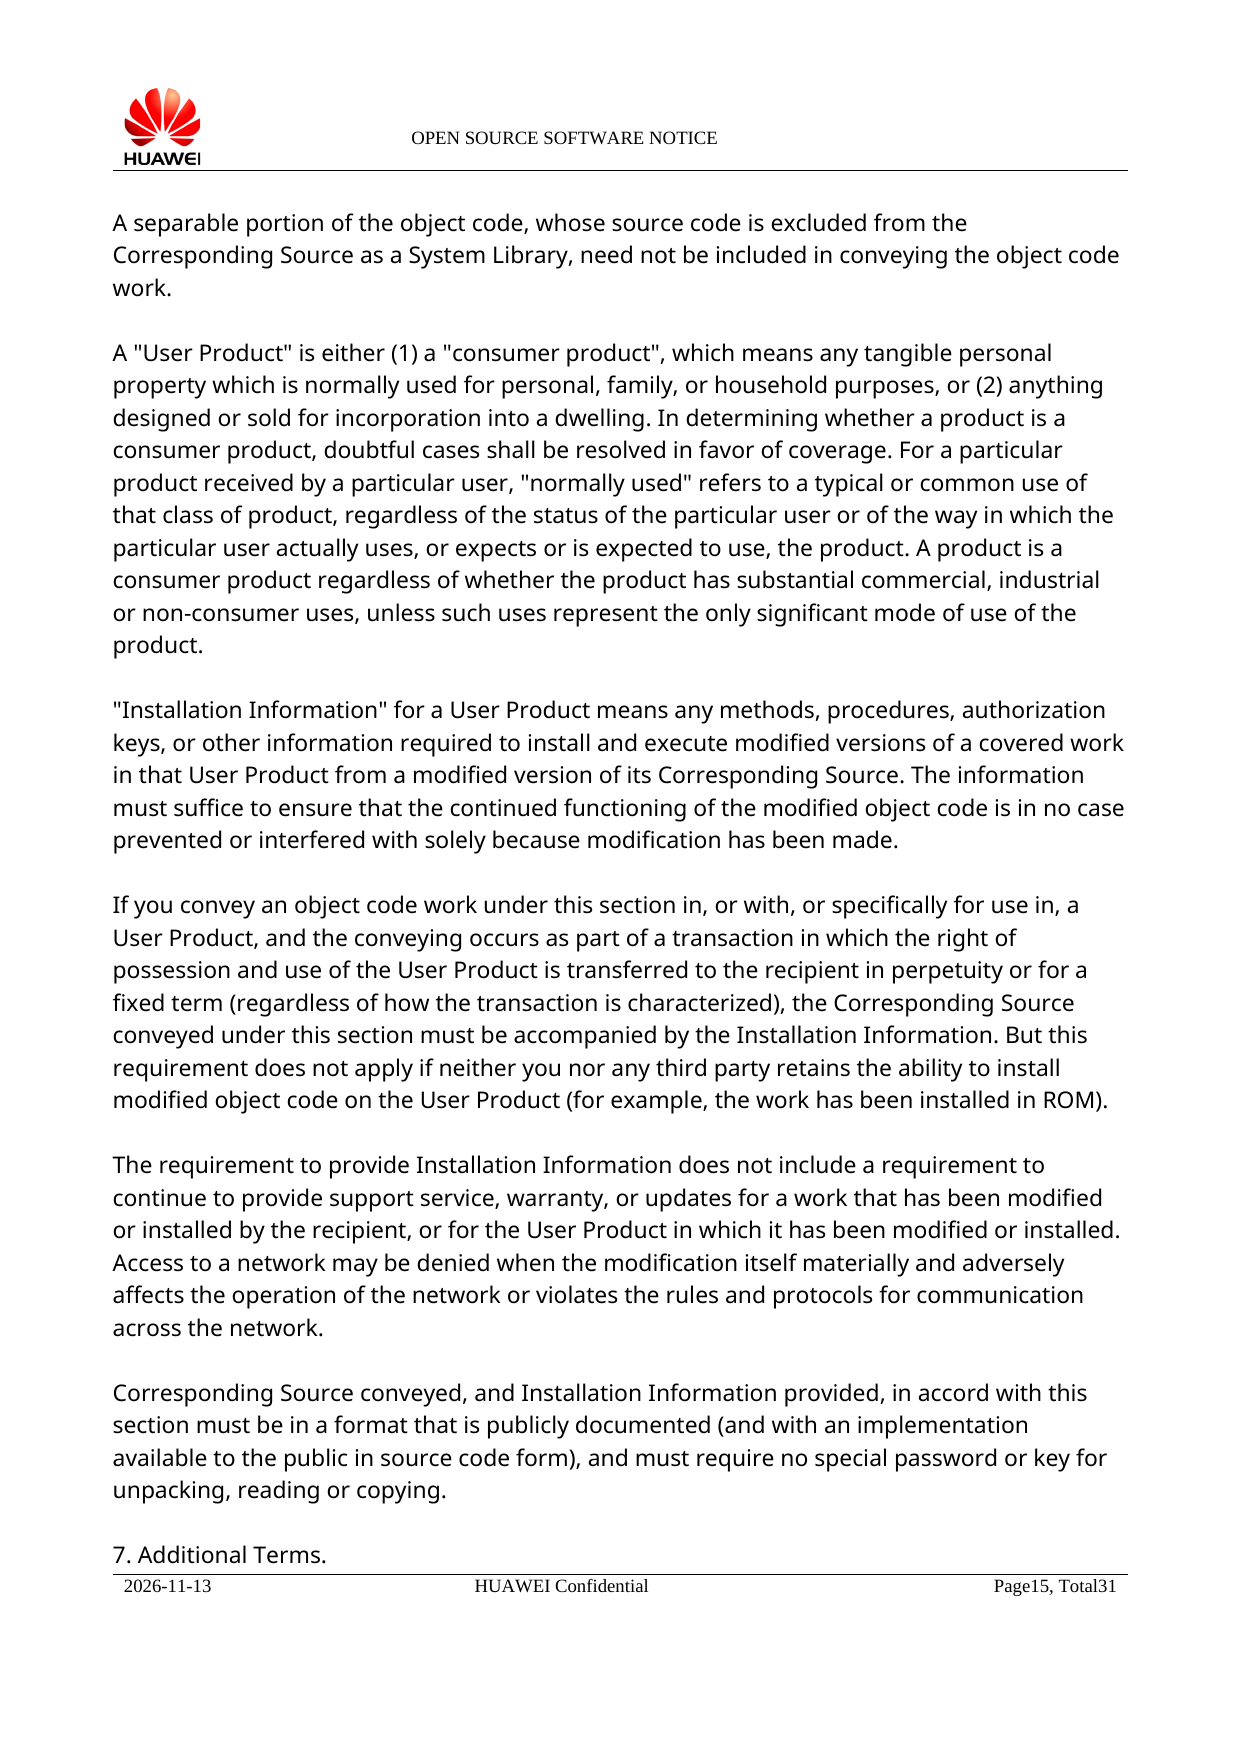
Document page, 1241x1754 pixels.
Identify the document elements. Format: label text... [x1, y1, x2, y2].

text If you convey an object code work under this section in, or with, or specifically for use in, a User Product, and the conveying occurs as part of a transaction in which the right of possession and use of the User Product is transferred to the recipient in perpetuity or for a fixed term (regardless of how the transaction is characterized), the Corresponding Source conveyed under this section must be accompanied by the Installation Information. But this requirement does not apply if neither you nor any third party retains the ability to install modified object code on the User Product (for example, the work has been installed in ROM). [112, 889, 1128, 1116]
text 7. Additional Terms. [112, 1539, 1128, 1571]
text A "User Product" is either (1) a "consumer product", which means any tangible personal property which is normally used for personal, family, or household purposes, or (2) anything designed or sold for incorporation into a dwelling. In determining whether a product is a consumer product, doubtful cases shall be resolved in favor of coverage. For a particular product received by a particular user, "normally used" refers to a typical or common use of that class of product, regardless of the status of the particular user or of the way in which the particular user actually uses, or expects or is expected to use, the product. A product is a consumer product regardless of whether the product has substantial commercial, industrial or non-consumer uses, unless such uses represent the only significant mode of use of the product. [112, 336, 1128, 661]
text "Installation Information" for a User Product means any methods, procedures, authorization keys, or other information required to install and execute modified versions of a covered work in that User Product from a modified version of its Corresponding Source. The information must suffice to ensure that the continued functioning of the modified object code is in no case prevented or interfered with solely because modification has been made. [112, 694, 1128, 856]
text The requirement to provide Installation Information does not include a requirement to continue to provide support service, warranty, or updates for a work that has been modified or installed by the recipient, or for the User Product in which it has been modified or installed. Access to a network may be denied when the modification itself materially and adversely affects the operation of the network or violates the rules and protocols for communication across the network. [112, 1149, 1128, 1344]
text Corresponding Source conveyed, and Installation Information provided, in accord with this section must be in a format that is publicly documented (and with an implementation available to the public in source code form), and must require no special password or key for unpacking, reading or copying. [112, 1376, 1128, 1506]
picture [124, 88, 201, 165]
text A separable portion of the object code, whose source code is excluded from the Corresponding Source as a System Library, need not be included in conveying the object code work. [112, 206, 1128, 304]
